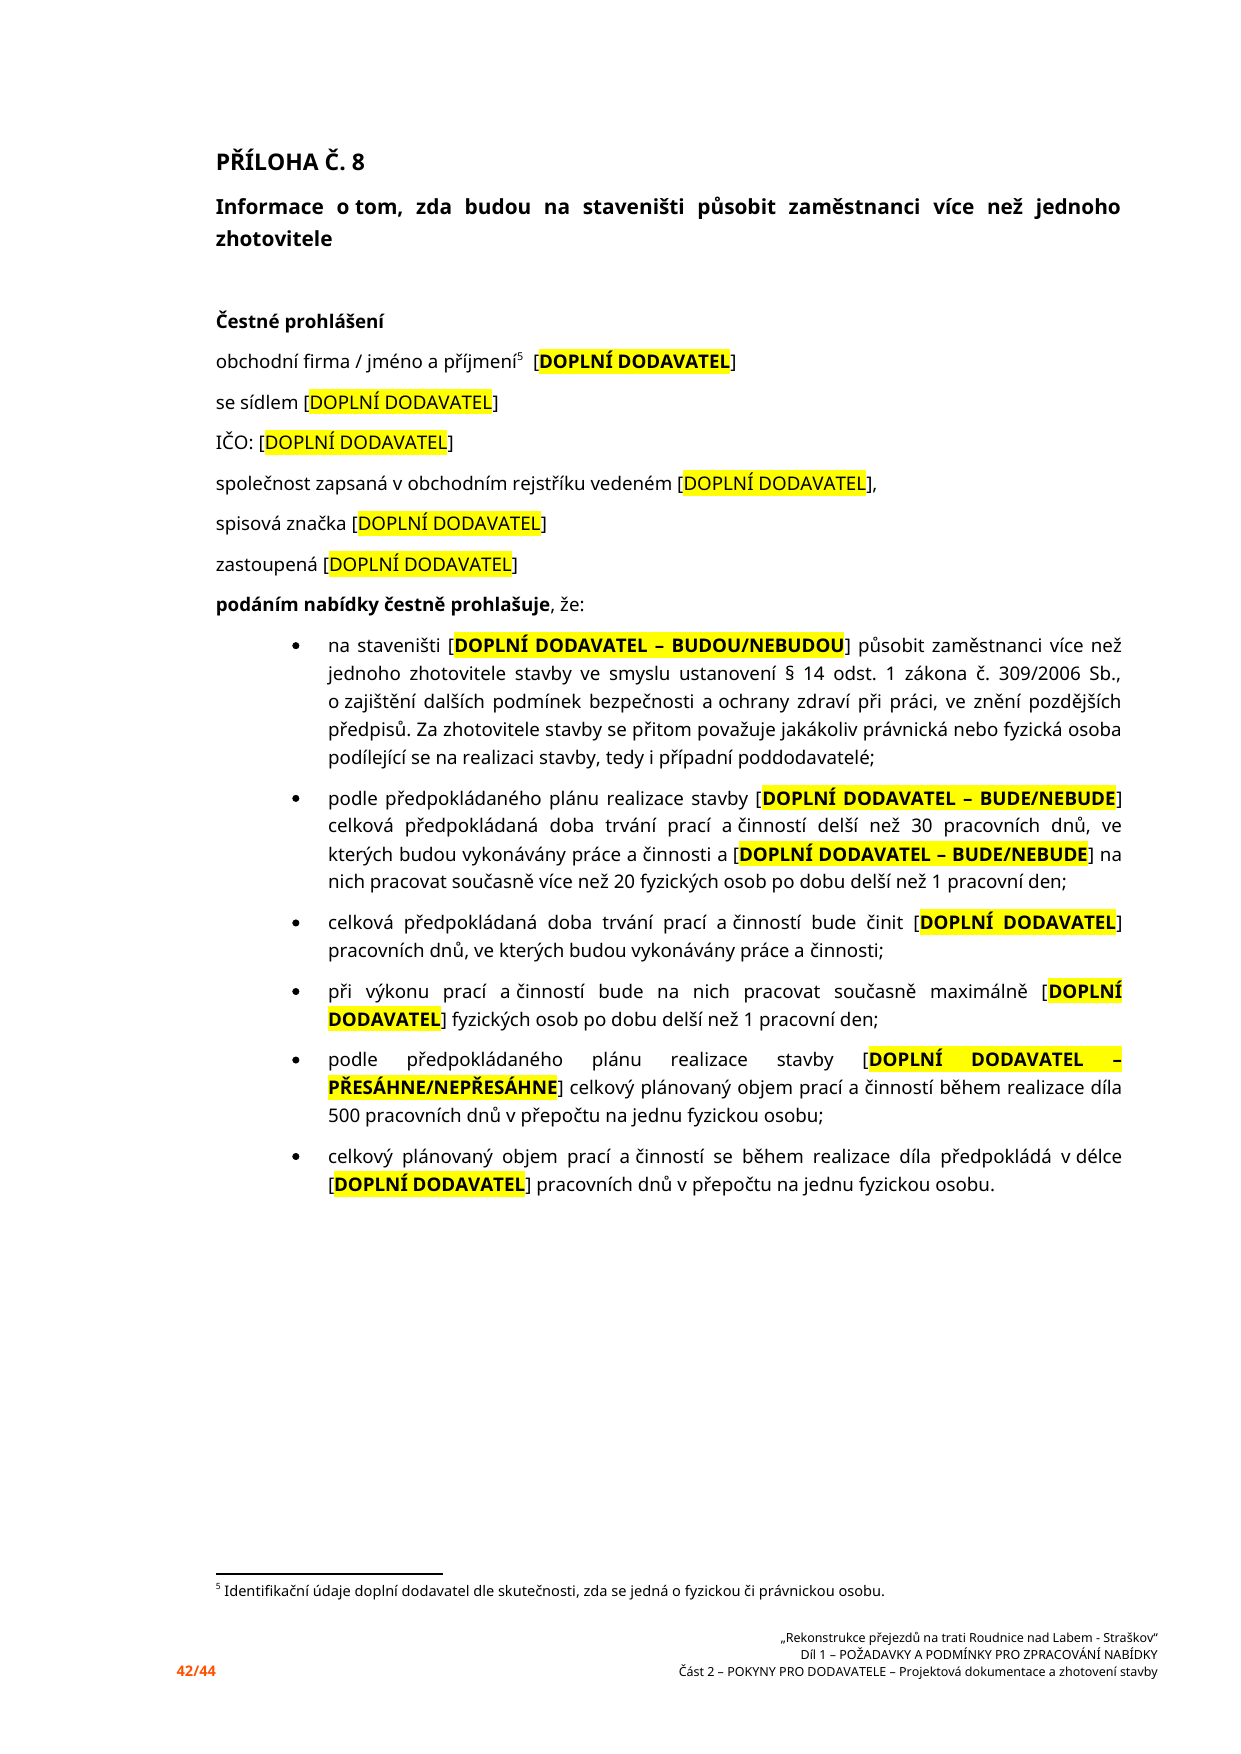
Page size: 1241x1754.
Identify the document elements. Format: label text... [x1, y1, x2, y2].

text společnost zapsaná v obchodním rejstříku vedeném [DOPLNÍ DODAVATEL], [866, 470, 1122, 496]
text při výkonu prací a činností bude na nich pracovat současně maximálně [DOPLNÍ DODAVATEL] fyzických osob po dobu delší než 1 pracovní den; [292, 978, 1122, 1031]
text se sídlem [DOPLNÍ DODAVATEL] [492, 389, 1122, 414]
text zastoupená [DOPLNÍ DODAVATEL] [216, 551, 329, 577]
text Čestné prohlášení [216, 308, 1122, 333]
text Informace o tom, zda budou na staveništi působit zaměstnanci více než jednoho zhotovitele [216, 192, 1122, 252]
text podle předpokládaného plánu realizace stavby [DOPLNÍ DODAVATEL – BUDE/NEBUDE] celková předpokládaná doba trvání prací a činností delší než 30 pracovních dnů, ve kterých budou vykonávány práce a činnosti a [DOPLNÍ DODAVATEL – BUDE/NEBUDE] na nich pracovat současně více než 20 fyzických osob po dobu delší než 1 pracovní den; [292, 785, 1122, 894]
text podle předpokládaného plánu realizace stavby [DOPLNÍ DODAVATEL – PŘESÁHNE/NEPŘESÁHNE] celkový plánovaný objem prací a činností během realizace díla 500 pracovních dnů v přepočtu na jednu fyzickou osobu; [292, 1046, 1122, 1128]
text spisová značka [DOPLNÍ DODAVATEL] [216, 511, 358, 536]
text celkový plánovaný objem prací a činností se během realizace díla předpokládá v délce [DOPLNÍ DODAVATEL] pracovních dnů v přepočtu na jednu fyzickou osobu. [292, 1143, 1122, 1197]
text podáním nabídky čestně prohlašuje, že: [216, 592, 1122, 617]
text obchodní firma / jméno a příjmení [DOPLNÍ DODAVATEL] [216, 348, 1122, 374]
text na staveništi [DOPLNÍ DODAVATEL – BUDOU/NEBUDOU] působit zaměstnanci více než jednoho zhotovitele stavby ve smyslu ustanovení § 14 odst. 1 zákona č. 309/2006 Sb., o zajištění dalších podmínek bezpečnosti a ochrany zdraví při práci, ve znění pozdějších předpisů. Za zhotovitele stavby se přitom považuje jakákoliv právnická nebo fyzická osoba podílející se na realizaci stavby, tedy i případní poddodavatelé; [292, 632, 1122, 770]
text společnost zapsaná v obchodním rejstříku vedeném [DOPLNÍ DODAVATEL], [216, 470, 683, 496]
text se sídlem [DOPLNÍ DODAVATEL] [216, 389, 309, 414]
text celková předpokládaná doba trvání prací a činností bude činit [DOPLNÍ DODAVATEL] pracovních dnů, ve kterých budou vykonávány práce a činnosti; [292, 909, 1122, 963]
text Příloha č. 8 [216, 146, 1122, 177]
text zastoupená [DOPLNÍ DODAVATEL] [512, 551, 1122, 577]
text IČO: [DOPLNÍ DODAVATEL] [216, 429, 1122, 455]
text spisová značka [DOPLNÍ DODAVATEL] [541, 511, 1122, 536]
